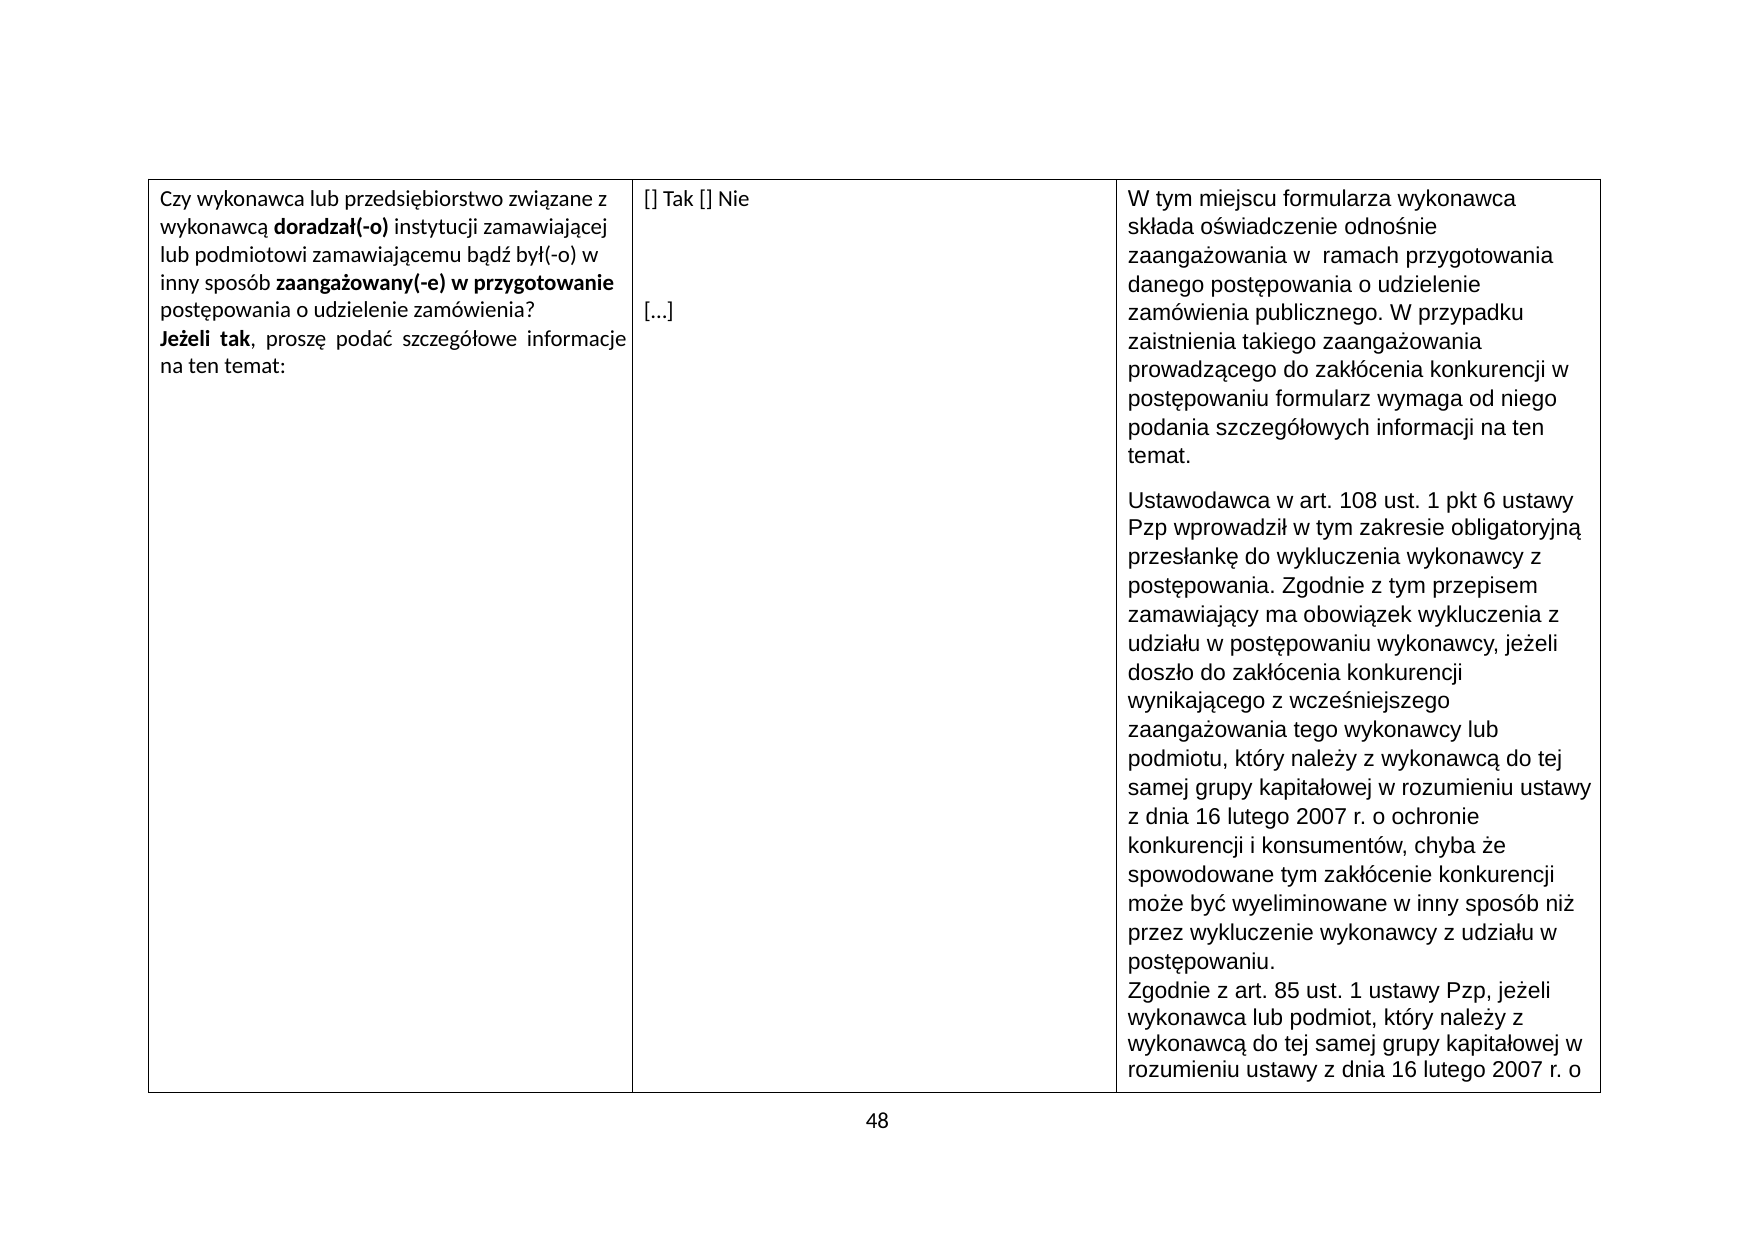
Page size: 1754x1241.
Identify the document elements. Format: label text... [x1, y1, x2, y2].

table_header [149, 180, 632, 1092]
table_header [] Tak [] Nie […] [633, 180, 1116, 1092]
